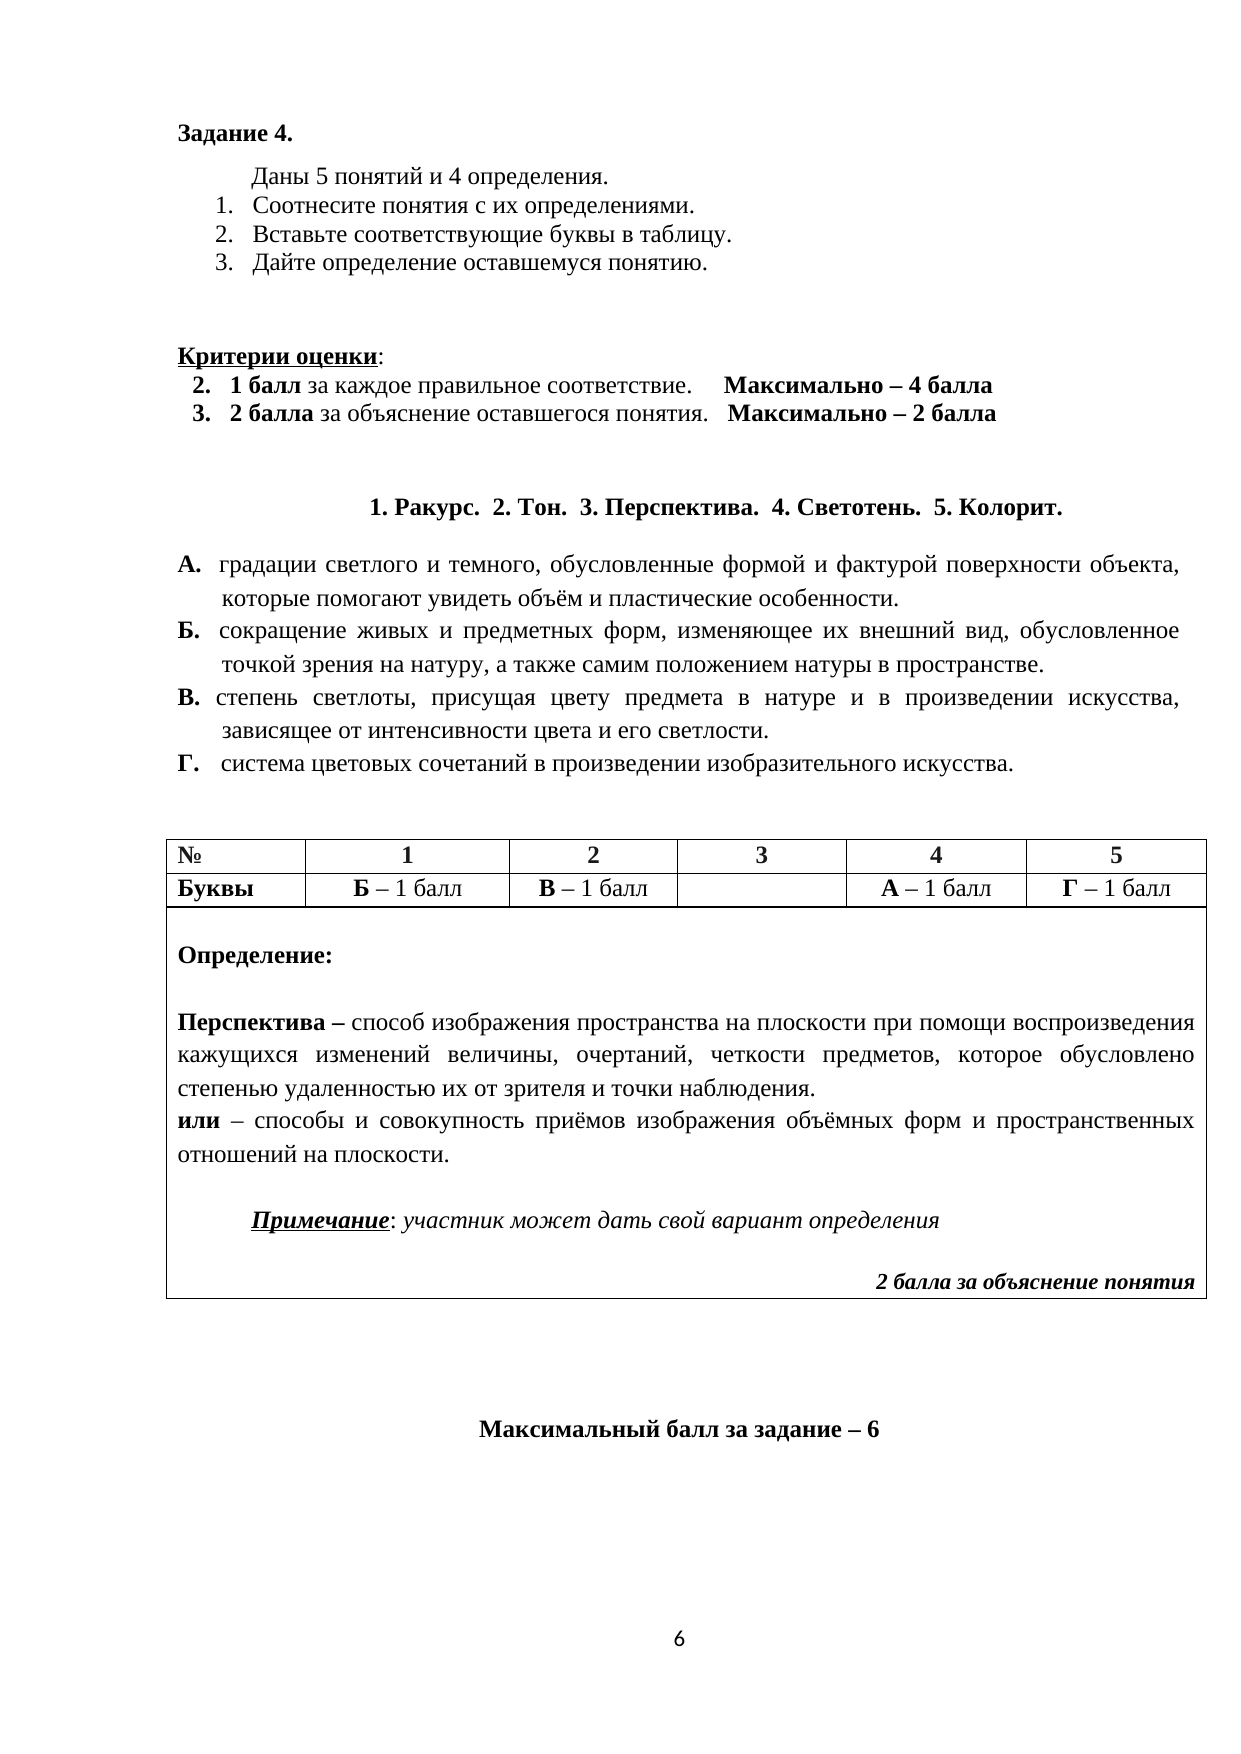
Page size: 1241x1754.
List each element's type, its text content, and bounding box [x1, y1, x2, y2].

table_cell Определение: Перспектива – способ изображения пространства на плоскости при помощи воспроизведения кажущихся изменений величины, очертаний, четкости предметов, которое обусловлено степенью удаленностью их от зрителя и точки наблюдения. или – способы и совокупность приёмов изображения объёмных форм и пространственных отношений на плоскости. Примечание: участник может дать свой вариант определения 2 балла за объяснение понятия [167, 908, 1206, 1298]
text Г. система цветовых сочетаний в произведении изобразительного искусства. [177, 748, 1181, 776]
table_header 4 [847, 840, 1026, 872]
text Б. сокращение живых и предметных форм, изменяющее их внешний вид, обусловленное точкой зрения на натуру, а также самим положением натуры в пространстве. [177, 616, 1181, 677]
table_header 5 [1027, 840, 1206, 872]
text В. степень светлоты, присущая цвету предмета в натуре и в произведении искусства, зависящее от интенсивности цвета и его светлости. [177, 682, 1181, 743]
table_cell [678, 874, 846, 906]
text Даны 5 понятий и 4 определения. [177, 161, 1181, 190]
table_header № [167, 840, 305, 872]
text А. градации светлого и темного, обусловленные формой и фактурой поверхности объекта, которые помогают увидеть объём и пластические особенности. [177, 549, 1181, 611]
table_cell А – 1 балл [847, 874, 1026, 906]
table_header 1 [306, 840, 509, 872]
table_cell Г – 1 балл [1027, 874, 1206, 906]
text Задание 4. [177, 118, 1181, 147]
list 1 балл за каждое правильное соответствие. Максимально – 4 балла [192, 370, 1181, 398]
text 1. Ракурс. 2. Тон. 3. Перспектива. 4. Светотень. 5. Колорит. [177, 492, 1181, 521]
list 2 балла за объяснение оставшегося понятия. Максимально – 2 балла [192, 398, 1181, 427]
table_header 3 [678, 840, 846, 872]
table_cell Б – 1 балл [306, 874, 509, 906]
list Вставьте соответствующие буквы в таблицу. [215, 219, 1181, 247]
list Соотнесите понятия с их определениями. [215, 190, 1181, 219]
list Дайте определение оставшемуся понятию. [215, 247, 1181, 276]
table_header 2 [510, 840, 677, 872]
table_cell В – 1 балл [510, 874, 677, 906]
text Максимальный балл за задание – 6 [177, 1414, 1181, 1443]
table_cell Буквы [167, 874, 305, 906]
text Критерии оценки: [177, 341, 1181, 370]
